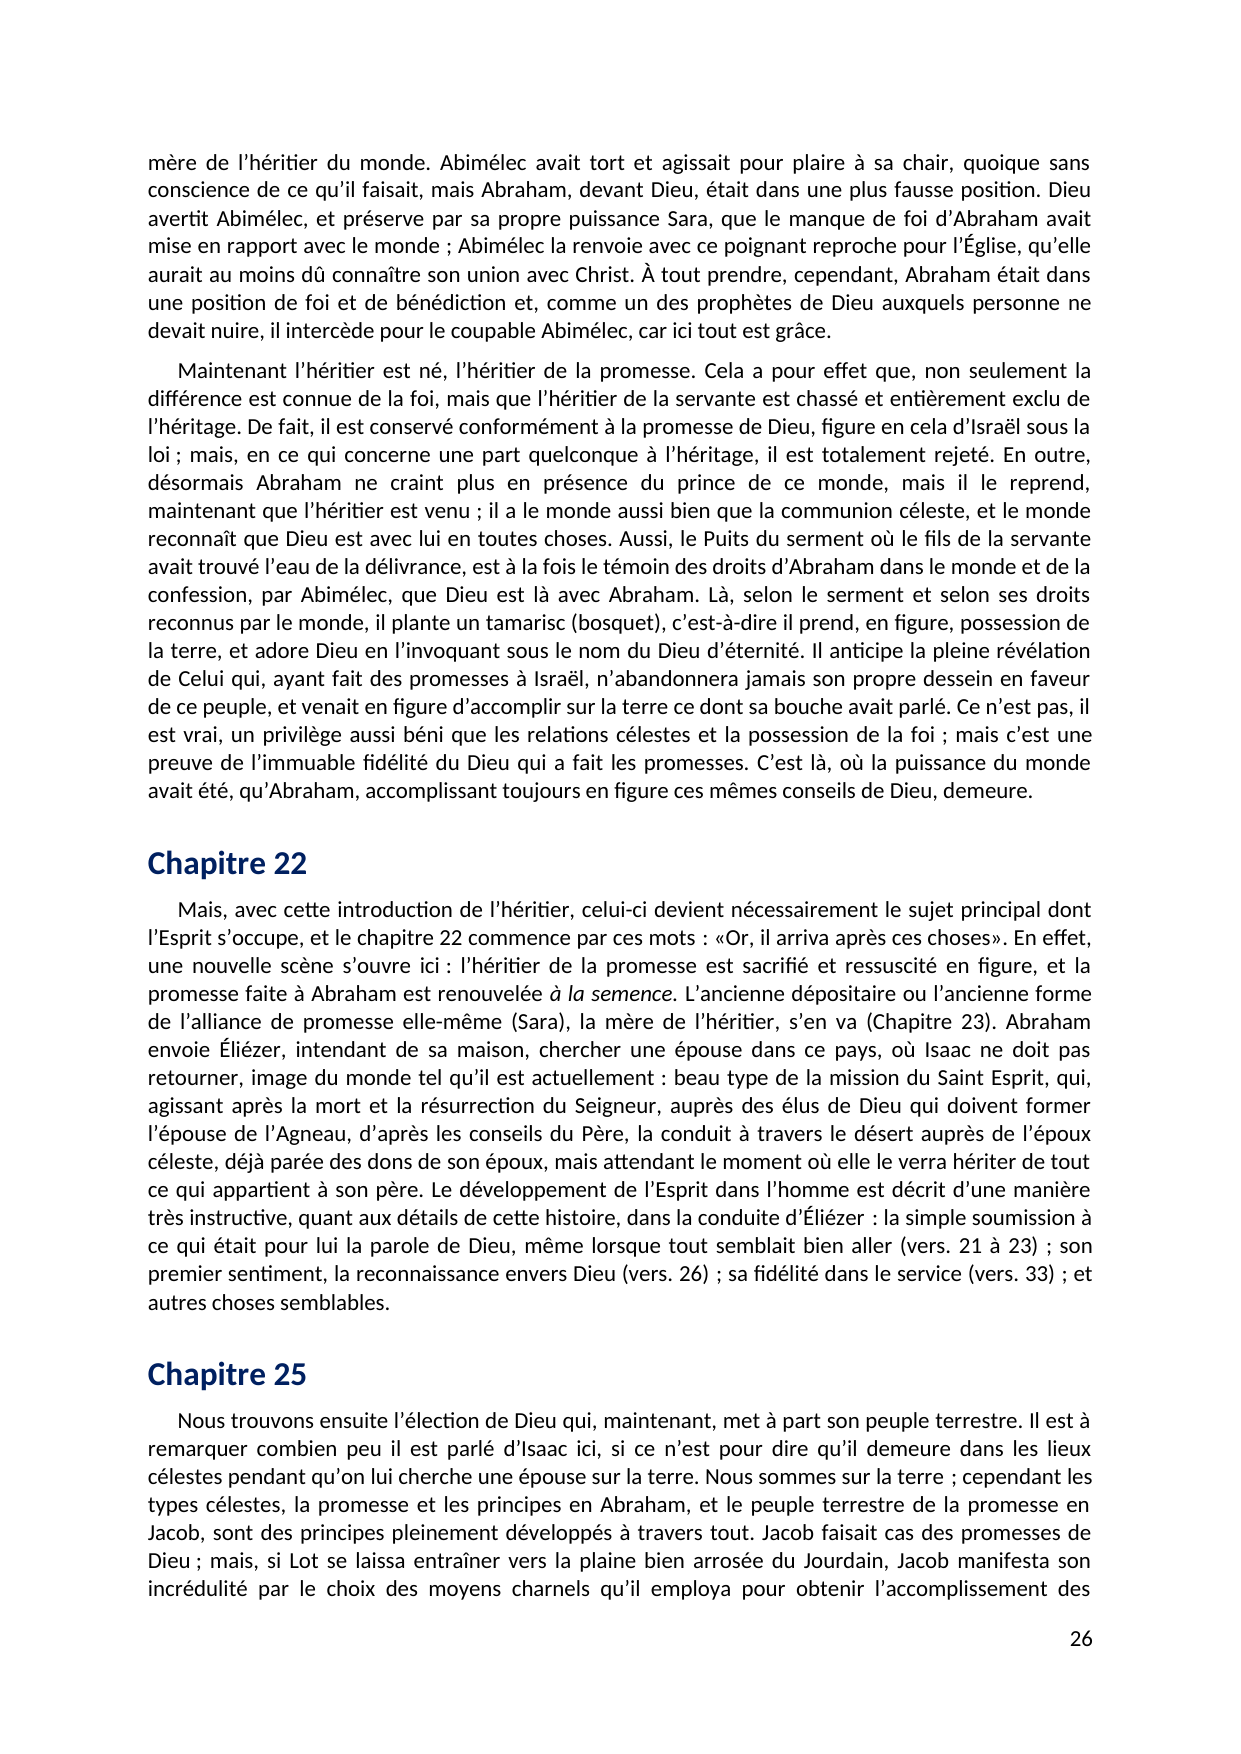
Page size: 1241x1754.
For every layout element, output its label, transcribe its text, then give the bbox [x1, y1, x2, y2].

subtitle Chapitre 22 [148, 842, 1093, 883]
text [148, 1406, 1093, 1602]
text Mais, avec cette introduction de l’héritier, celui-ci devient nécessairement le sujet principal dont l’Esprit s’occupe, et le chapitre 22 commence par ces mots : «Or, il arriva après ces choses». En effet, une nouvelle scène s’ouvre ici : l’héritier de la promesse est sacrifié et ressuscité en figure, et la promesse faite à Abraham est renouvelée à la semence. L’ancienne dépositaire ou l’ancienne forme de l’alliance de promesse elle-même (Sara), la mère de l’héritier, s’en va (Chapitre 23). Abraham envoie Éliézer, intendant de sa maison, chercher une épouse dans ce pays, où Isaac ne doit pas retourner, image du monde tel qu’il est actuellement : beau type de la mission du Saint Esprit, qui, agissant après la mort et la résurrection du Seigneur, auprès des élus de Dieu qui doivent former l’épouse de l’Agneau, d’après les conseils du Père, la conduit à travers le désert auprès de l’époux céleste, déjà parée des dons de son époux, mais attendant le moment où elle le verra hériter de tout ce qui appartient à son père. Le développement de l’Esprit dans l’homme est décrit d’une manière très instructive, quant aux détails de cette histoire, dans la conduite d’Éliézer : la simple soumission à ce qui était pour lui la parole de Dieu, même lorsque tout semblait bien aller (vers. 21 à 23) ; son premier sentiment, la reconnaissance envers Dieu (vers. 26) ; sa fidélité dans le service (vers. 33) ; et autres choses semblables. [148, 895, 1093, 1316]
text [148, 148, 1093, 344]
text Maintenant l’héritier est né, l’héritier de la promesse. Cela a pour effet que, non seulement la différence est connue de la foi, mais que l’héritier de la servante est chassé et entièrement exclu de l’héritage. De fait, il est conservé conformément à la promesse de Dieu, figure en cela d’Israël sous la loi ; mais, en ce qui concerne une part quelconque à l’héritage, il est totalement rejeté. En outre, désormais Abraham ne craint plus en présence du prince de ce monde, mais il le reprend, maintenant que l’héritier est venu ; il a le monde aussi bien que la communion céleste, et le monde reconnaît que Dieu est avec lui en toutes choses. Aussi, le Puits du serment où le fils de la servante avait trouvé l’eau de la délivrance, est à la fois le témoin des droits d’Abraham dans le monde et de la confession, par Abimélec, que Dieu est là avec Abraham. Là, selon le serment et selon ses droits reconnus par le monde, il plante un tamarisc (bosquet), c’est-à-dire il prend, en figure, possession de la terre, et adore Dieu en l’invoquant sous le nom du Dieu d’éternité. Il anticipe la pleine révélation de Celui qui, ayant fait des promesses à Israël, n’abandonnera jamais son propre dessein en faveur de ce peuple, et venait en figure d’accomplir sur la terre ce dont sa bouche avait parlé. Ce n’est pas, il est vrai, un privilège aussi béni que les relations célestes et la possession de la foi ; mais c’est une preuve de l’immuable fidélité du Dieu qui a fait les promesses. C’est là, où la puissance du monde avait été, qu’Abraham, accomplissant toujours en figure ces mêmes conseils de Dieu, demeure. [148, 356, 1093, 804]
subtitle Chapitre 25 [148, 1353, 1093, 1394]
